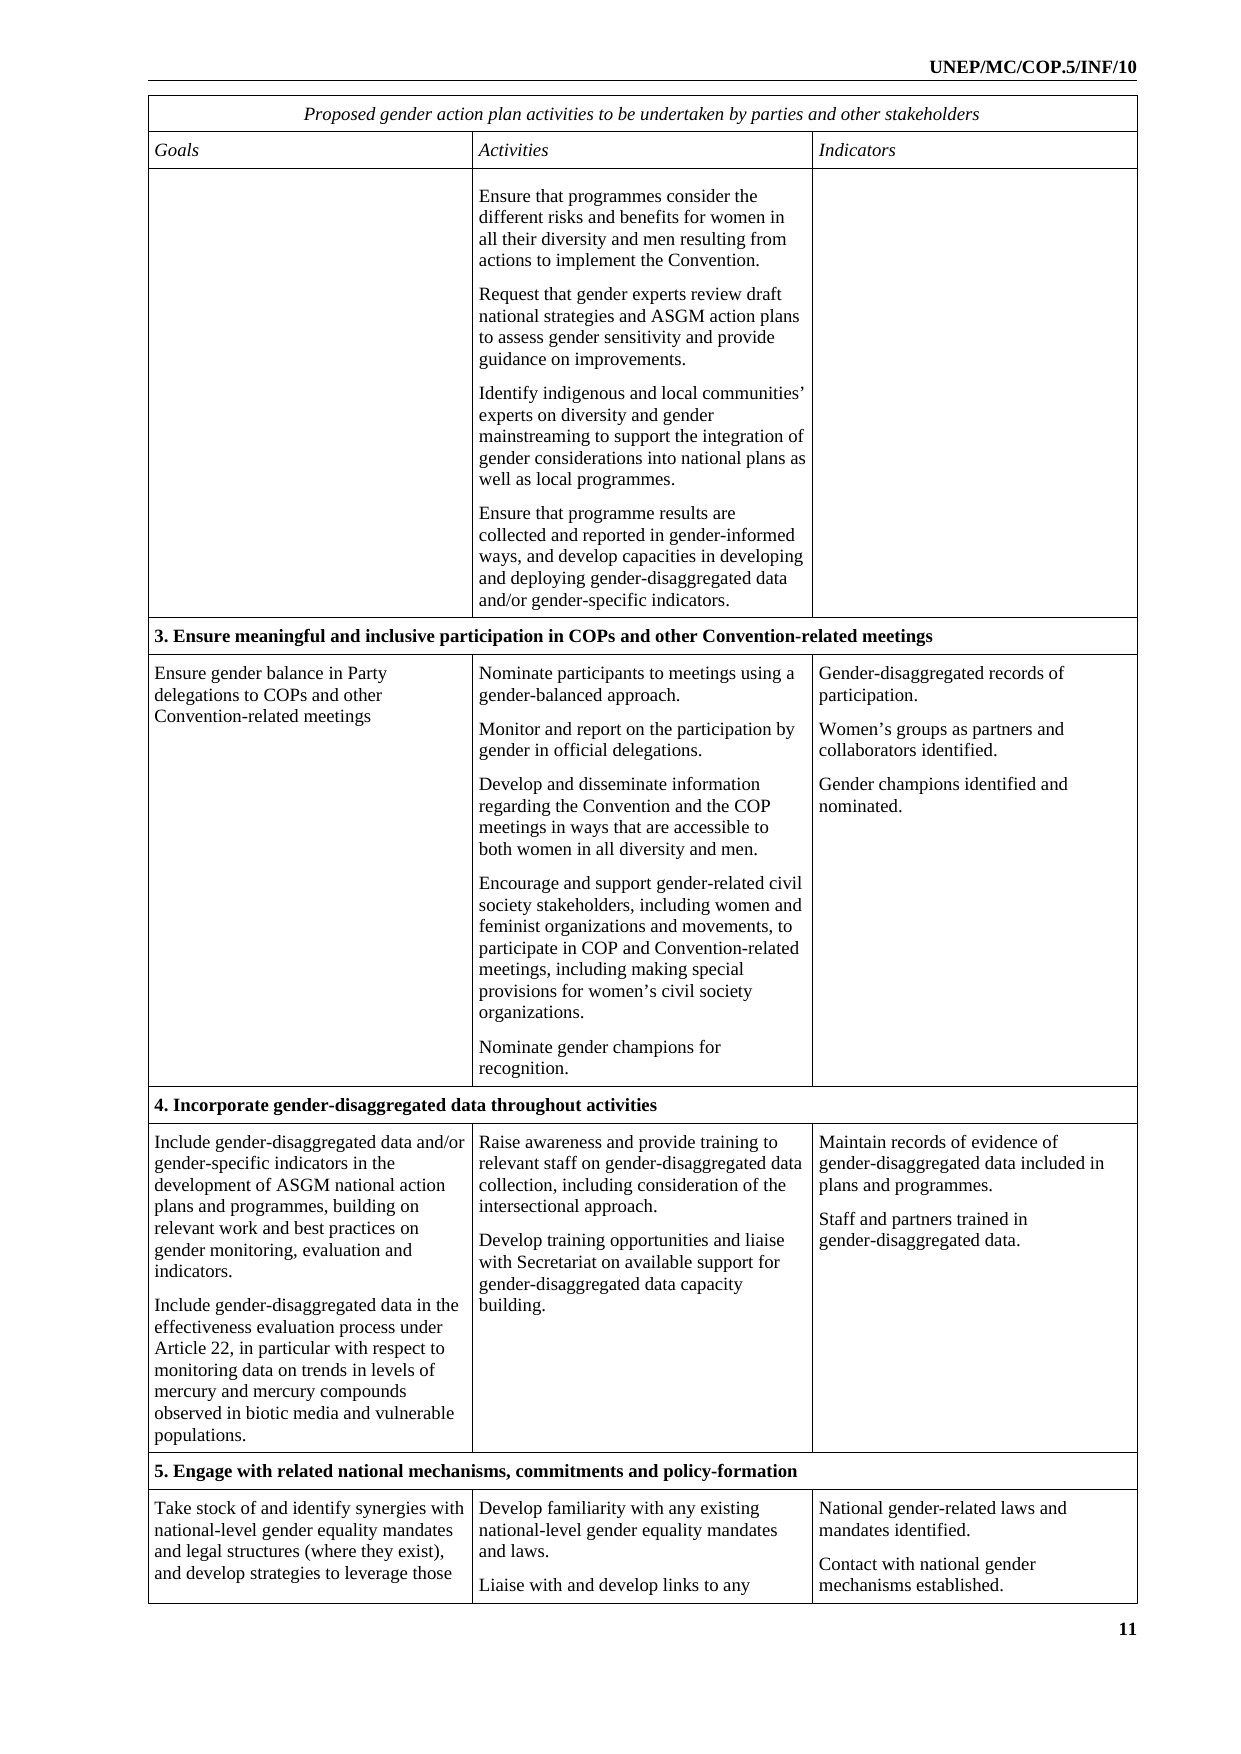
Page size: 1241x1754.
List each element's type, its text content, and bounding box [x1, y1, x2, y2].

table_cell Maintain records of evidence of gender-disaggregated data included in plans and programmes. Staff and partners trained in gender-disaggregated data. [813, 1124, 1137, 1452]
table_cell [473, 169, 812, 617]
table_cell 5. Engage with related national mechanisms, commitments and policy-formation [149, 1453, 1137, 1489]
table_cell 4. Incorporate gender-disaggregated data throughout activities [149, 1087, 1137, 1122]
table_cell Raise awareness and provide training to relevant staff on gender-disaggregated data collection, including consideration of the intersectional approach. Develop training opportunities and liaise with Secretariat on available support for gender-disaggregated data capacity building. [473, 1124, 812, 1452]
table_cell Ensure gender balance in Party delegations to COPs and other Convention-related meetings [149, 655, 472, 1086]
table_cell Activities [473, 132, 812, 168]
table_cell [149, 1490, 472, 1603]
table_cell Nominate participants to meetings using a gender‐balanced approach. Monitor and report on the participation by gender in official delegations. Develop and disseminate information regarding the Convention and the COP meetings in ways that are accessible to both women in all diversity and men. Encourage and support gender-related civil society stakeholders, including women and feminist organizations and movements, to participate in COP and Convention-related meetings, including making special provisions for women’s civil society organizations. Nominate gender champions for recognition. [473, 655, 812, 1086]
table_cell Goals [149, 132, 472, 168]
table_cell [813, 1490, 1137, 1603]
table_cell Indicators [813, 132, 1137, 168]
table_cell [149, 169, 472, 617]
table_header Proposed gender action plan activities to be undertaken by parties and other stakeholders [149, 96, 1137, 131]
table_cell Gender-disaggregated records of participation. Women’s groups as partners and collaborators identified. Gender champions identified and nominated. [813, 655, 1137, 1086]
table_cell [473, 1490, 812, 1603]
table_cell 3. Ensure meaningful and inclusive participation in COPs and other Convention-related meetings [149, 618, 1137, 654]
table_cell Include gender-disaggregated data and/or gender-specific indicators in the development of ASGM national action plans and programmes, building on relevant work and best practices on gender monitoring, evaluation and indicators. Include gender-disaggregated data in the effectiveness evaluation process under Article 22, in particular with respect to monitoring data on trends in levels of mercury and mercury compounds observed in biotic media and vulnerable populations. [149, 1124, 472, 1452]
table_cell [813, 169, 1137, 617]
